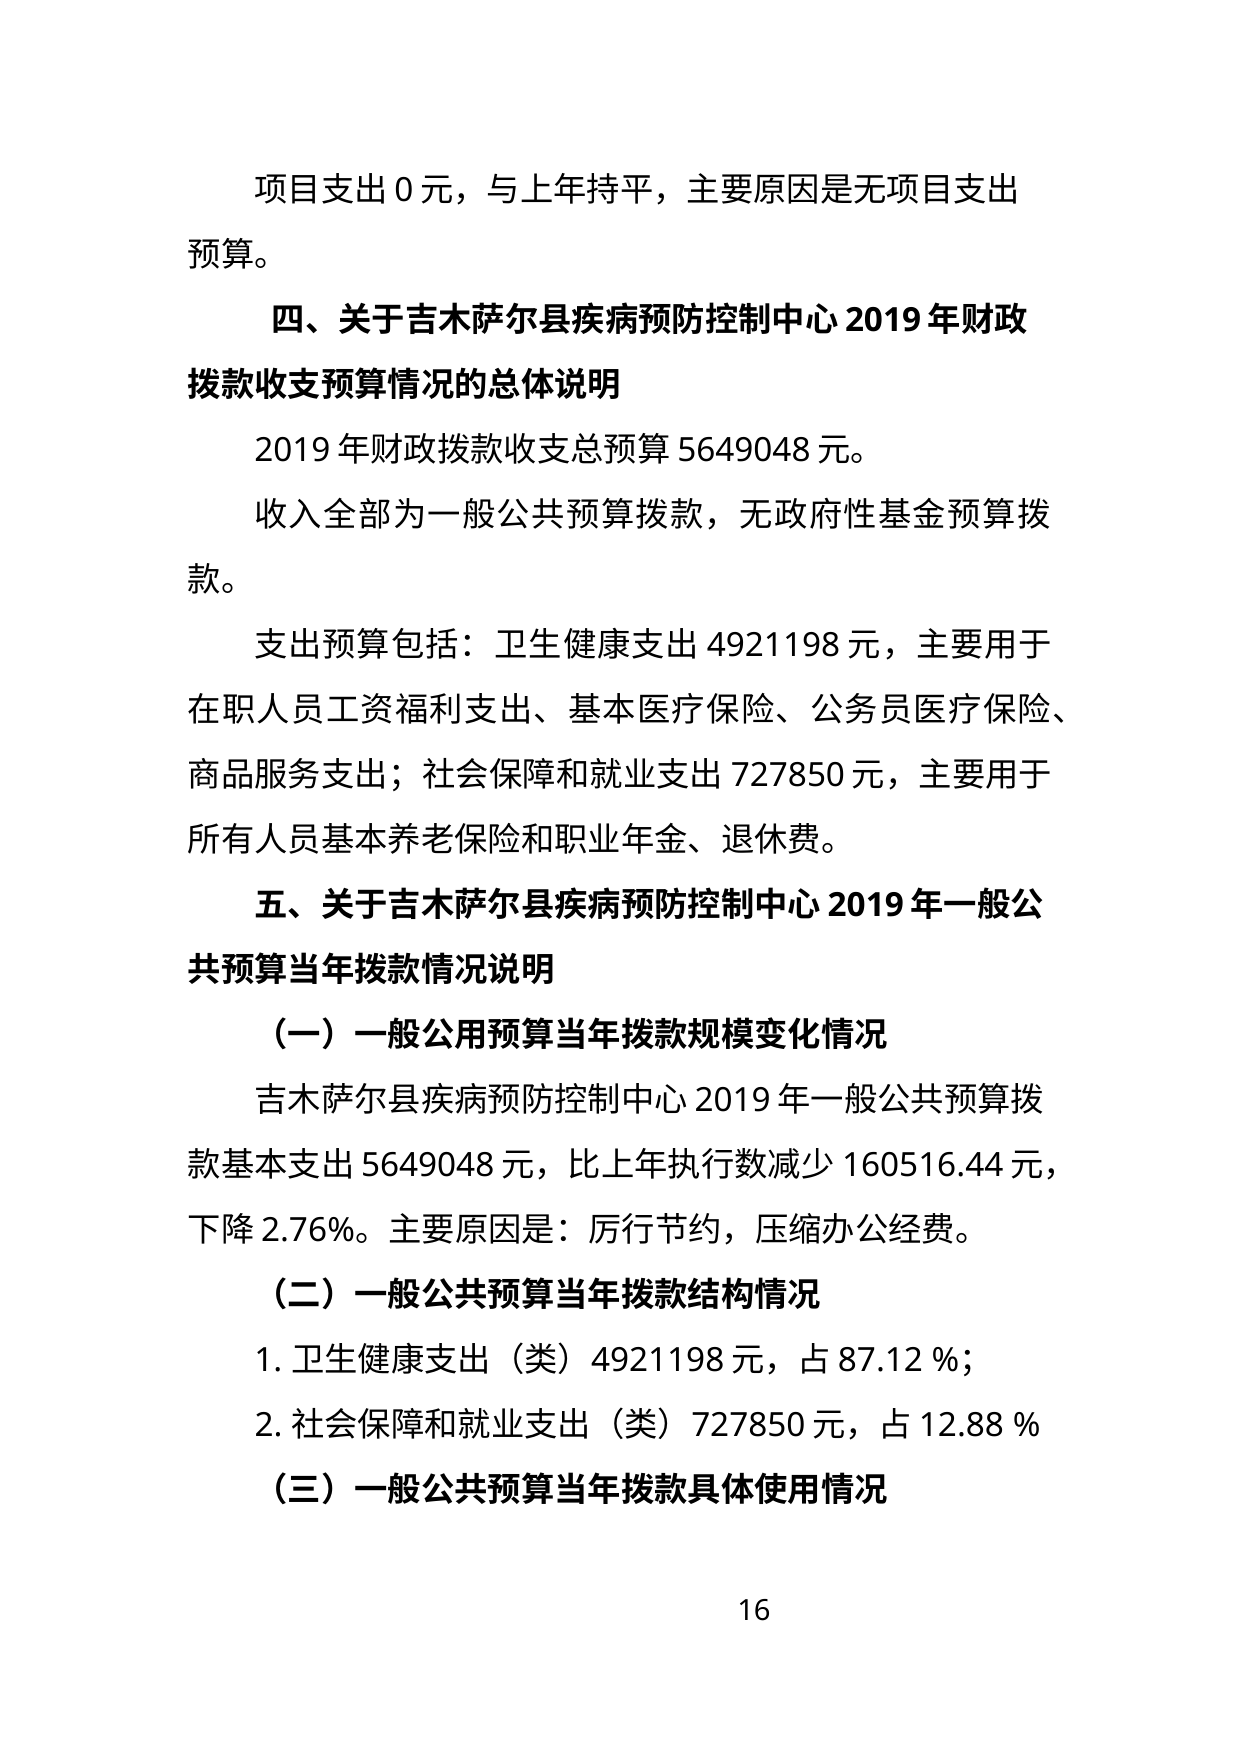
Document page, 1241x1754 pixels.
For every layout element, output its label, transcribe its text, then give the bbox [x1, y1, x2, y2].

text 2. 社会保障和就业支出（类）727850元，占12.88 % [187, 1390, 1053, 1455]
text （三）一般公共预算当年拨款具体使用情况 [187, 1455, 1053, 1520]
text 吉木萨尔县疾病预防控制中心2019年一般公共预算拨款基本支出5649048元，比上年执行数减少 160516.44元，下降2.76%。主要原因是：厉行节约，压缩办公经费。 [187, 1065, 1053, 1260]
text 2019年财政拨款收支总预算5649048元。 [187, 415, 1053, 480]
text （一）一般公用预算当年拨款规模变化情况 [187, 1000, 1053, 1065]
text 收入全部为一般公共预算拨款，无政府性基金预算拨款。 [187, 480, 1053, 610]
text 1. 卫生健康支出（类）4921198元，占87.12 %； [187, 1325, 1053, 1390]
text 五、关于吉木萨尔县疾病预防控制中心2019年一般公共预算当年拨款情况说明 [187, 870, 1053, 1000]
text 支出预算包括：卫生健康支出4921198元，主要用于在职人员工资福利支出、基本医疗保险、公务员医疗保险、商品服务支出；社会保障和就业支出727850元，主要用于所有人员基本养老保险和职业年金、退休费。 [187, 610, 1053, 870]
text 项目支出0元，与上年持平，主要原因是无项目支出预算。 [187, 155, 1053, 285]
text 四、关于吉木萨尔县疾病预防控制中心2019年财政拨款收支预算情况的总体说明 [187, 285, 1053, 415]
text （二）一般公共预算当年拨款结构情况 [187, 1260, 1053, 1325]
